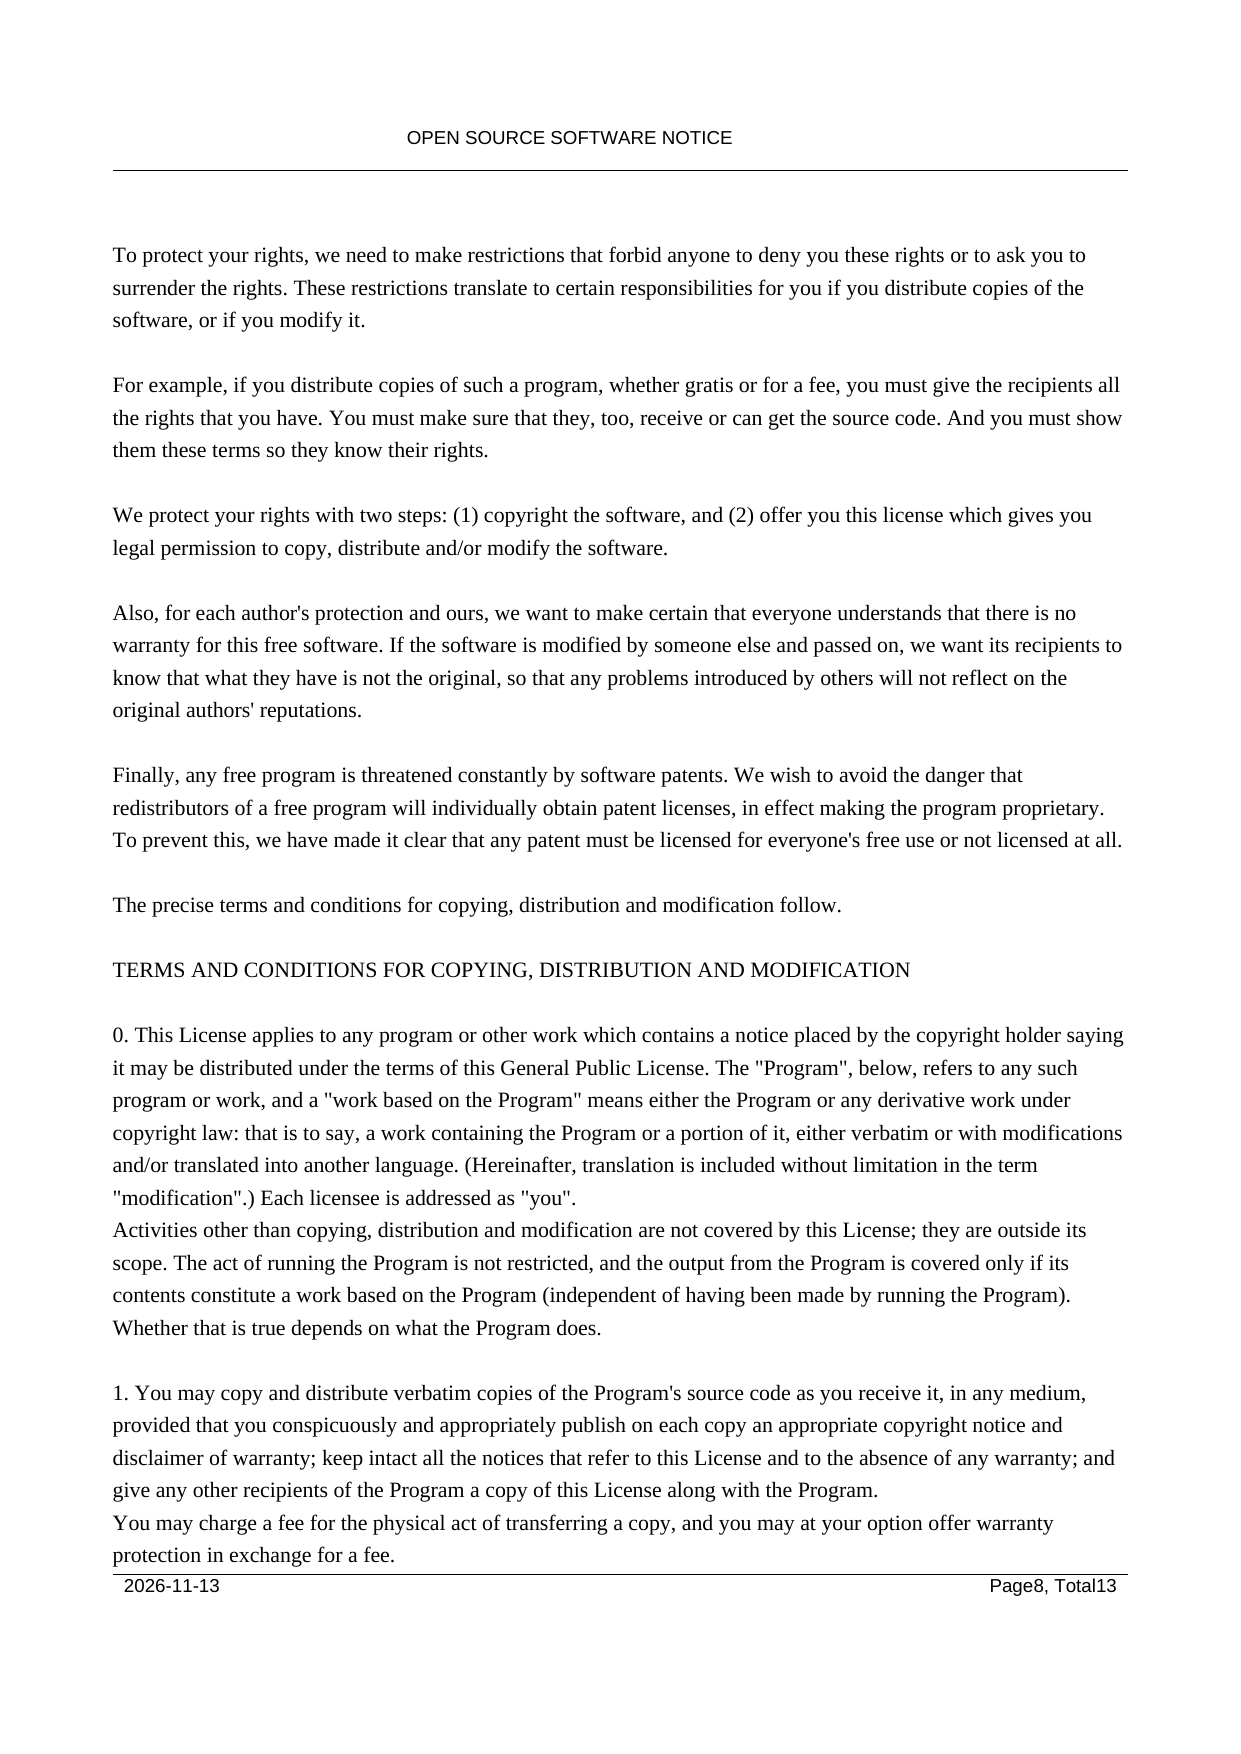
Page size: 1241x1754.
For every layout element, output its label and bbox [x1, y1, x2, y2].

text [112, 206, 1128, 1571]
